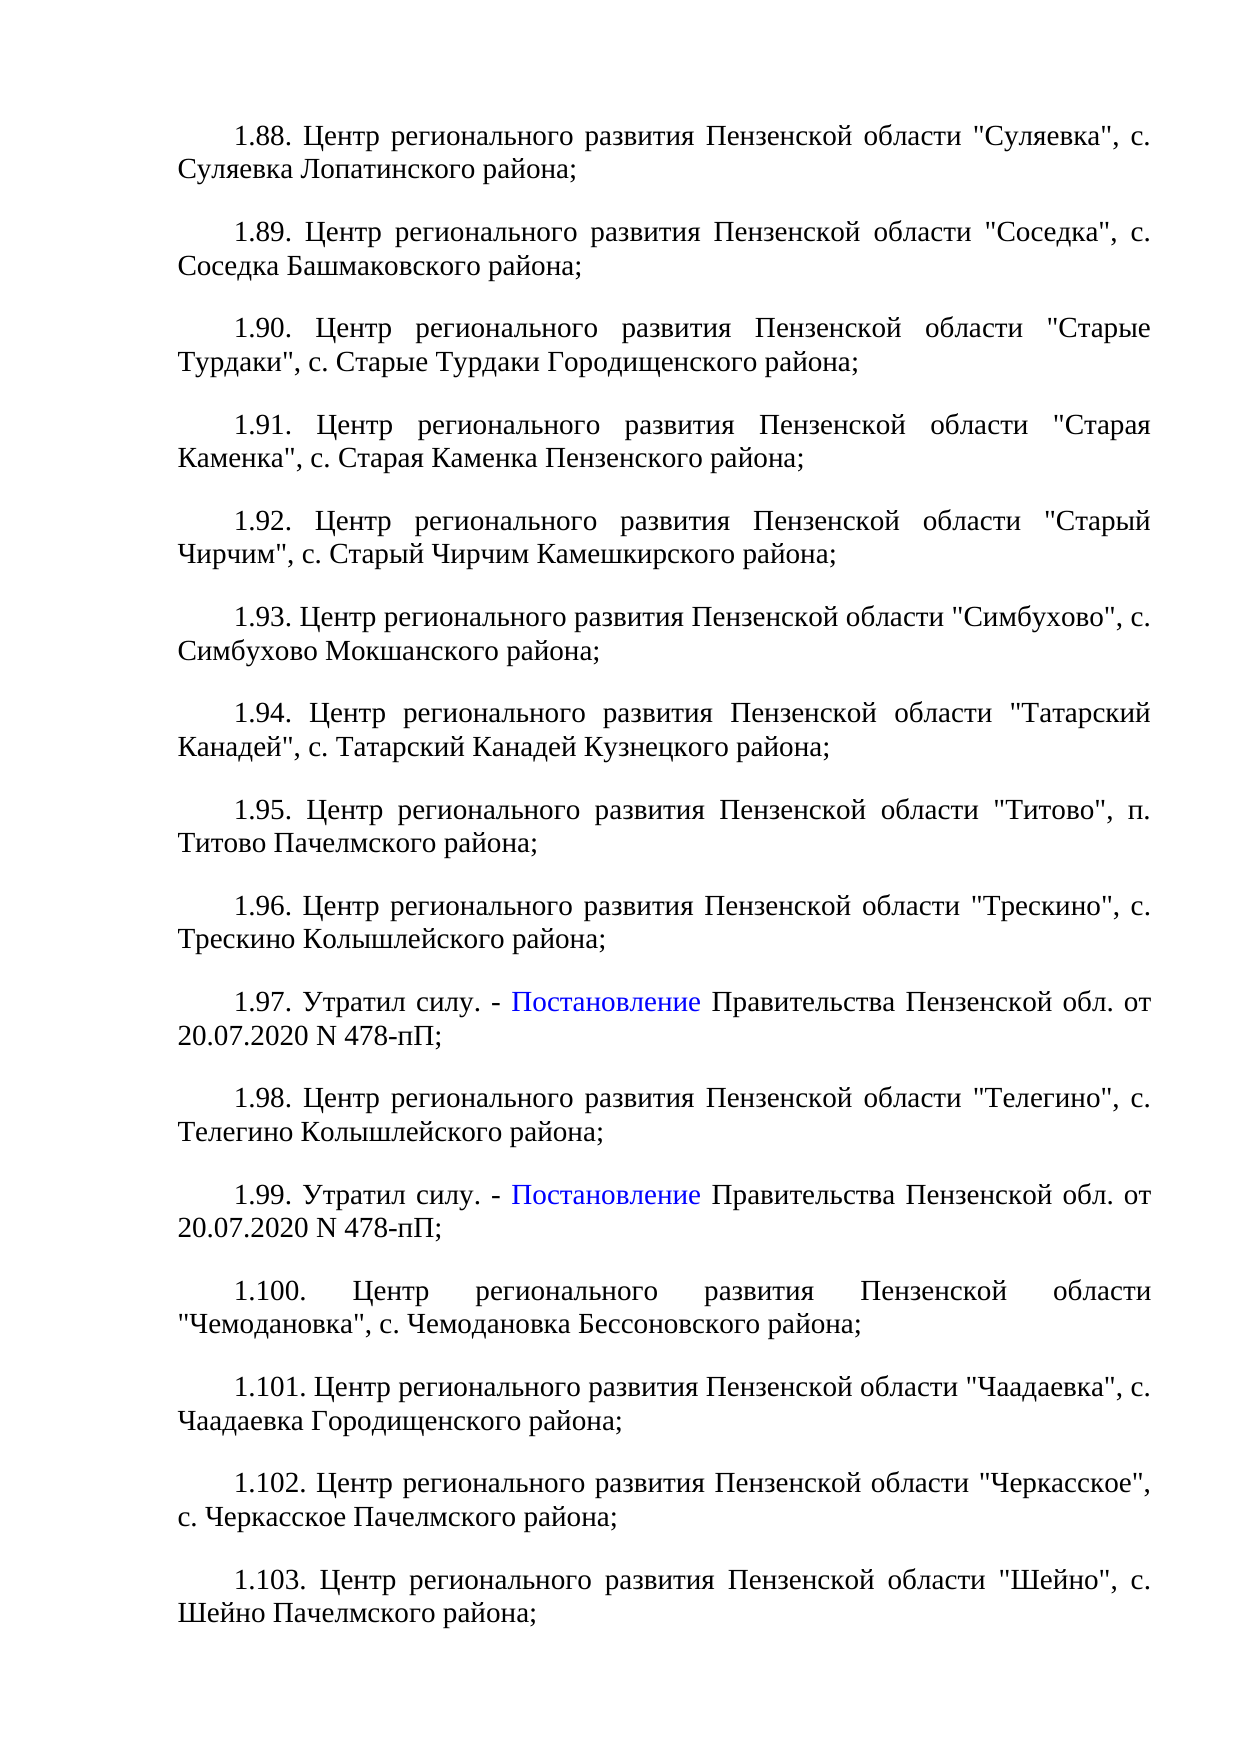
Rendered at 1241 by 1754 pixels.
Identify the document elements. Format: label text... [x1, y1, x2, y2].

text 1.99. Утратил силу. - Постановление Правительства Пензенской обл. от 20.07.2020 N 478-пП; [177, 1177, 1152, 1244]
text 1.98. Центр регионального развития Пензенской области "Телегино", с. Телегино Колышлейского района; [177, 1081, 1152, 1148]
text 1.95. Центр регионального развития Пензенской области "Титово", п. Титово Пачелмского района; [177, 792, 1152, 859]
text 1.100. Центр регионального развития Пензенской области "Чемодановка", с. Чемодановка Бессоновского района; [177, 1273, 1152, 1340]
text 1.103. Центр регионального развития Пензенской области "Шейно", с. Шейно Пачелмского района; [177, 1562, 1152, 1629]
text 1.101. Центр регионального развития Пензенской области "Чаадаевка", с. Чаадаевка Городищенского района; [177, 1369, 1152, 1436]
text 1.90. Центр регионального развития Пензенской области "Старые Турдаки", с. Старые Турдаки Городищенского района; [177, 311, 1152, 378]
text 1.102. Центр регионального развития Пензенской области "Черкасское", с. Черкасское Пачелмского района; [177, 1466, 1152, 1533]
text 1.97. Утратил силу. - Постановление Правительства Пензенской обл. от 20.07.2020 N 478-пП; [177, 984, 1152, 1051]
text 1.93. Центр регионального развития Пензенской области "Симбухово", с. Симбухово Мокшанского района; [177, 599, 1152, 666]
text 1.89. Центр регионального развития Пензенской области "Соседка", с. Соседка Башмаковского района; [177, 214, 1152, 281]
text 1.94. Центр регионального развития Пензенской области "Татарский Канадей", с. Татарский Канадей Кузнецкого района; [177, 696, 1152, 763]
text 1.92. Центр регионального развития Пензенской области "Старый Чирчим", с. Старый Чирчим Камешкирского района; [177, 503, 1152, 570]
text 1.91. Центр регионального развития Пензенской области "Старая Каменка", с. Старая Каменка Пензенского района; [177, 407, 1152, 474]
text 1.88. Центр регионального развития Пензенской области "Суляевка", с. Суляевка Лопатинского района; [177, 118, 1152, 185]
text 1.96. Центр регионального развития Пензенской области "Трескино", с. Трескино Колышлейского района; [177, 888, 1152, 955]
